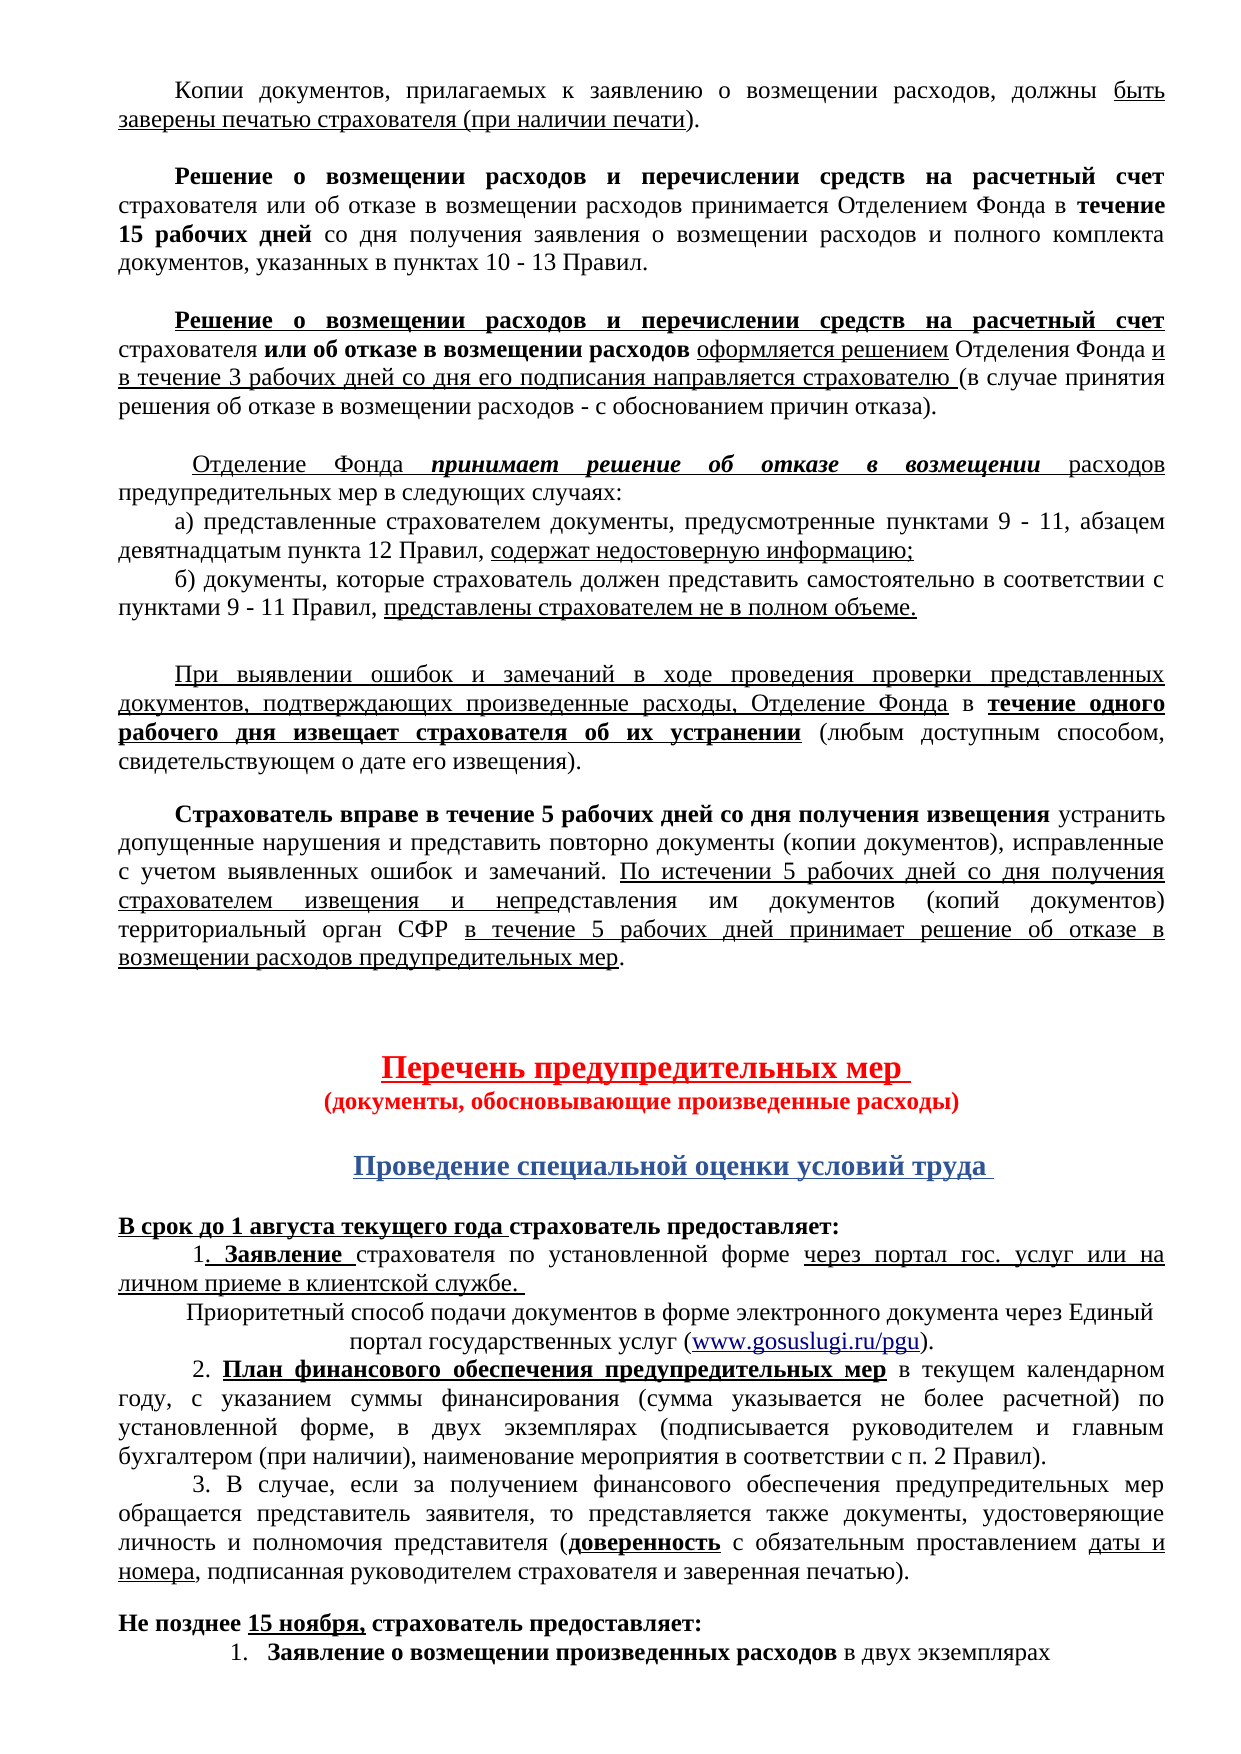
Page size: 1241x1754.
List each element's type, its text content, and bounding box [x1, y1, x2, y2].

text При выявлении ошибок и замечаний в ходе проведения проверки представленных документов, подтверждающих произведенные расходы, Отделение Фонда в течение одного рабочего дня извещает страхователя об их устранении (любым доступным способом, свидетельствующем о дате его извещения). [118, 659, 1165, 774]
text Копии документов, прилагаемых к заявлению о возмещении расходов, должны быть заверены печатью страхователя (при наличии печати). [118, 75, 1165, 132]
text В срок до 1 августа текущего года страхователь предоставляет: [118, 1211, 1165, 1239]
text 1. Заявление страхователя по установленной форме через портал гос. услуг или на личном приеме в клиентской службе. [118, 1239, 1165, 1297]
text Отделение Фонда принимает решение об отказе в возмещении расходов предупредительных мер в следующих случаях: [118, 449, 1165, 506]
text Решение о возмещении расходов и перечислении средств на расчетный счет страхователя или об отказе в возмещении расходов оформляется решением Отделения Фонда и в течение 3 рабочих дней со дня его подписания направляется страхователю (в случае принятия решения об отказе в возмещении расходов - с обоснованием причин отказа). [118, 305, 1165, 420]
text Перечень предупредительных мер [118, 1048, 1165, 1086]
text (документы, обосновывающие произведенные расходы) [118, 1086, 1165, 1115]
list Заявление о возмещении произведенных расходов в двух экземплярах [229, 1637, 1165, 1666]
text Не позднее 15 ноября, страхователь предоставляет: [118, 1608, 1165, 1637]
text а) представленные страхователем документы, предусмотренные пунктами 9 - 11, абзацем девятнадцатым пункта 12 Правил, содержат недостоверную информацию; [118, 506, 1165, 564]
text б) документы, которые страхователь должен представить самостоятельно в соответствии с пунктами 9 - 11 Правил, представлены страхователем не в полном объеме. [118, 564, 1165, 621]
text Приоритетный способ подачи документов в форме электронного документа через Единый портал государственных услуг (www.gosuslugi.ru/pgu). [118, 1297, 1165, 1354]
text 3. В случае, если за получением финансового обеспечения предупредительных мер обращается представитель заявителя, то представляется также документы, удостоверяющие личность и полномочия представителя (доверенность с обязательным проставлением даты и номера, подписанная руководителем страхователя и заверенная печатью). [118, 1469, 1165, 1584]
text 2. План финансового обеспечения предупредительных мер в текущем календарном году, с указанием суммы финансирования (сумма указывается не более расчетной) по установленной форме, в двух экземплярах (подписывается руководителем и главным бухгалтером (при наличии), наименование мероприятия в соответствии с п. 2 Правил). [118, 1354, 1165, 1469]
text Решение о возмещении расходов и перечислении средств на расчетный счет страхователя или об отказе в возмещении расходов принимается Отделением Фонда в течение 15 рабочих дней со дня получения заявления о возмещении расходов и полного комплекта документов, указанных в пунктах 10 - 13 Правил. [118, 161, 1165, 276]
text Страхователь вправе в течение 5 рабочих дней со дня получения извещения устранить допущенные нарушения и представить повторно документы (копии документов), исправленные с учетом выявленных ошибок и замечаний. По истечении 5 рабочих дней со дня получения страхователем извещения и непредставления им документов (копий документов) территориальный орган СФР в течение 5 рабочих дней принимает решение об отказе в возмещении расходов предупредительных мер. [118, 799, 1165, 971]
text Проведение специальной оценки условий труда [118, 1148, 1165, 1182]
